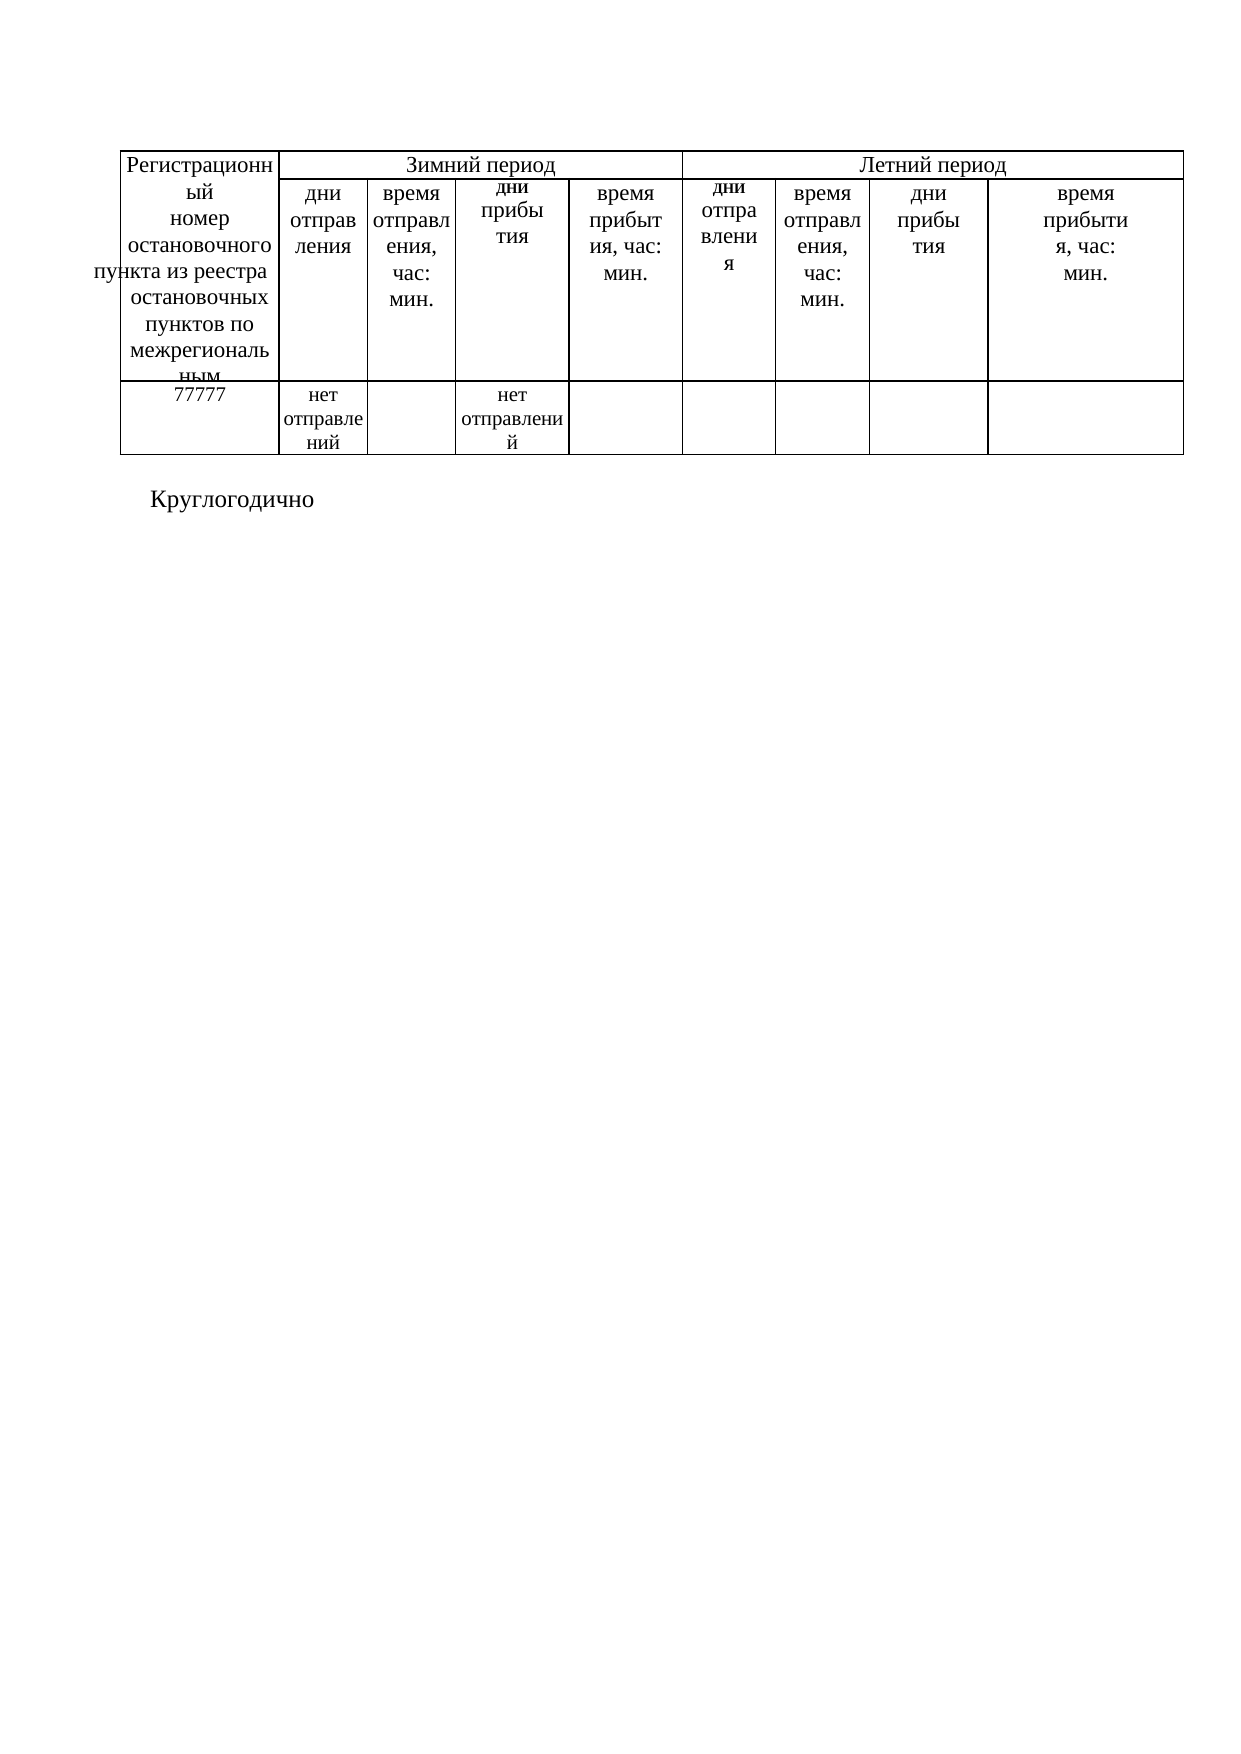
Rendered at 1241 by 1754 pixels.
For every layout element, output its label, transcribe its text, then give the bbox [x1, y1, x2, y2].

table_cell [870, 382, 987, 454]
table_cell ДНИ отпра влени я [683, 180, 775, 380]
table_header Летний период [683, 152, 1183, 178]
table_cell [989, 382, 1183, 454]
table_cell ДНИ прибы тия [456, 180, 568, 380]
text Круглогодично [150, 484, 1090, 513]
table_cell [368, 382, 455, 454]
table_cell время отправл ения, час: мин. [776, 180, 869, 380]
table_cell [776, 382, 869, 454]
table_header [121, 152, 278, 380]
table_cell время отправл ения, час: мин. [368, 180, 455, 380]
table_cell 77777 [121, 382, 278, 454]
table_cell [683, 382, 775, 454]
table_header Зимний период [280, 152, 682, 178]
table_cell дни отправ ления [280, 180, 367, 380]
table_cell [570, 382, 682, 454]
table_cell нет отправлений [456, 382, 568, 454]
table_cell нет отправлений [280, 382, 367, 454]
table_cell дни прибы тия [870, 180, 987, 380]
table_cell время прибыти я, час: мин. [989, 180, 1183, 380]
table_cell время прибыт ия, час: мин. [570, 180, 682, 380]
